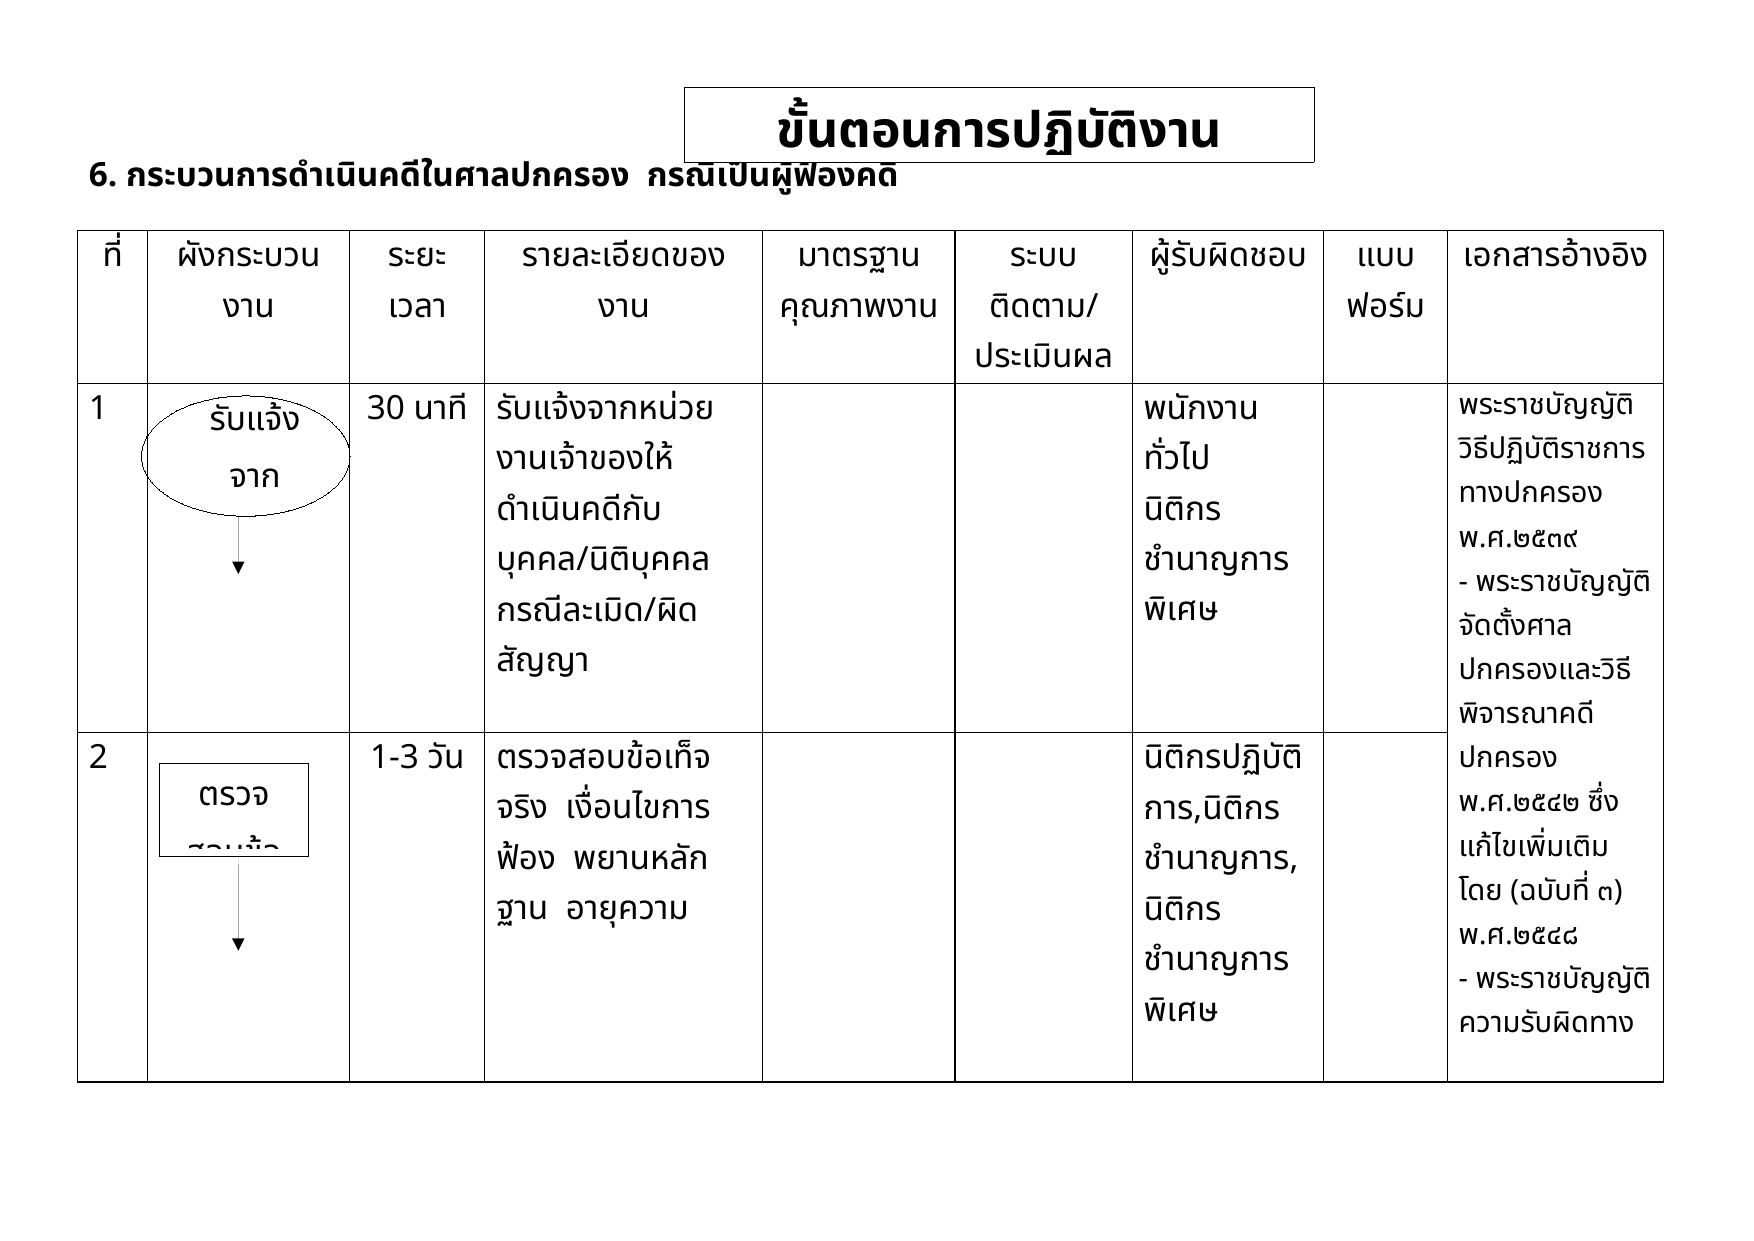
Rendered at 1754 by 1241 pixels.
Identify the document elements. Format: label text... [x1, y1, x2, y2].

table_cell 2 [78, 733, 147, 1081]
table_header ผังกระบวนงาน [148, 231, 349, 383]
table_cell พระราชบัญญัติวิธีปฏิบัติราชการทางปกครอง พ.ศ.๒๕๓๙ - พระราชบัญญัติจัดตั้งศาลปกครองและวิธีพิจารณาคดีปกครอง พ.ศ.๒๕๔๒ ซึ่งแก้ไขเพิ่มเติมโดย (ฉบับที่ ๓) พ.ศ.๒๕๔๘ - พระราชบัญญัติความรับผิดทางละเมิดของเจ้าหน้าที่ พ.ศ.๒๕๓๙ - พระราชบัญญัติข้อมูลข่าวสารของทางราชการ พ.ศ.๒๕๔๐ - กฎหมายอื่น ๆ -หนังสือเวียนที่เกี่ยวข้อง - แนวคำพิพากษาศาลปกครอง -ความเห็นของคณะกรรมการกฤษฎีกา ฯลฯ [1448, 384, 1663, 1081]
table_header เอกสารอ้างอิง [1448, 231, 1663, 383]
table_header แบบฟอร์ม [1324, 231, 1447, 383]
table_cell [148, 733, 349, 1081]
table_header รายละเอียดของงาน [485, 231, 762, 383]
table_header ผู้รับผิดชอบ [1133, 231, 1323, 383]
table_header มาตรฐาน คุณภาพงาน [763, 231, 954, 383]
table_cell [1324, 733, 1447, 1081]
table_cell 30 นาที [350, 384, 484, 732]
table_cell [956, 384, 1132, 732]
text 6. กระบวนการดำเนินคดีในศาลปกครอง กรณีเป็นผู้ฟ้องคดี [89, 151, 1654, 202]
table_cell [956, 733, 1132, 1081]
table_header ระยะเวลา [350, 231, 484, 383]
table_cell ตรวจสอบข้อเท็จจริง เงื่อนไขการฟ้อง พยานหลักฐาน อายุความ [485, 733, 762, 1081]
table_cell 1-3 วัน [350, 733, 484, 1081]
table_cell 1 [78, 384, 147, 732]
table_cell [1133, 733, 1323, 1081]
table_cell [763, 384, 954, 732]
table_header ที่ [78, 231, 147, 383]
table_cell [148, 384, 349, 732]
table_cell รับแจ้งจากหน่วยงานเจ้าของให้ดำเนินคดีกับบุคคล/นิติบุคคล กรณีละเมิด/ผิดสัญญา [485, 384, 762, 732]
table_header ระบบติดตาม/ประเมินผล [956, 231, 1132, 383]
table_cell [1324, 384, 1447, 732]
table_cell พนักงานทั่วไป นิติกรชำนาญการพิเศษ [1133, 384, 1323, 732]
table_cell [763, 733, 954, 1081]
